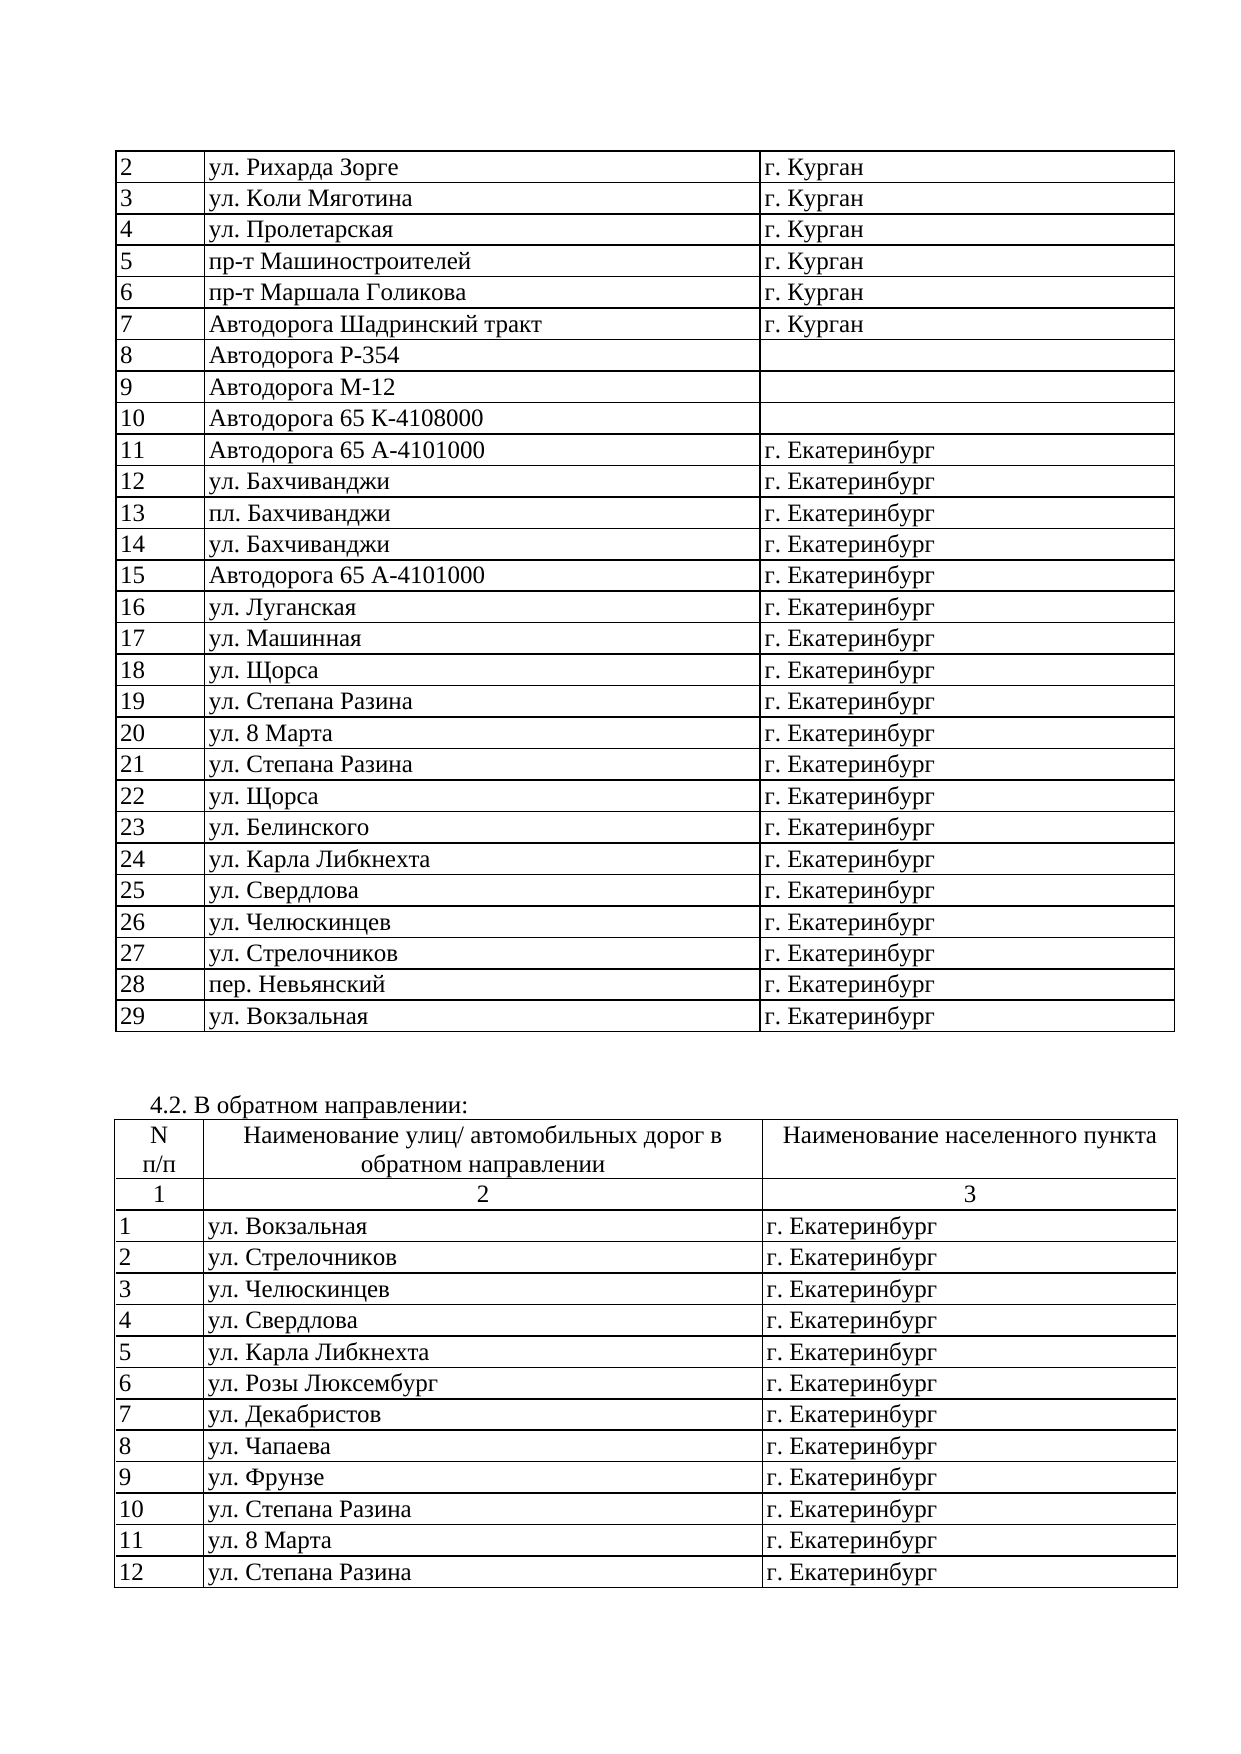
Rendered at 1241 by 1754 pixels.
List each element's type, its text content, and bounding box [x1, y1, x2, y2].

table_cell 12 [115, 1556, 203, 1587]
table_cell Автодорога 65 К-4108000 [205, 403, 759, 433]
table_cell г. Екатеринбург [761, 844, 1174, 873]
table_cell г. Екатеринбург [761, 592, 1174, 622]
table_cell г. Курган [761, 246, 1174, 276]
table_cell г. Екатеринбург [761, 435, 1174, 464]
table_cell 28 [117, 970, 204, 999]
table_cell г. Екатеринбург [761, 466, 1174, 496]
table_cell 10 [117, 403, 204, 433]
table_cell пл. Бахчиванджи [205, 498, 759, 527]
table_cell 18 [117, 655, 204, 685]
table_cell г. Курган [761, 152, 1174, 181]
table_cell ул. Челюскинцев [205, 907, 759, 936]
text 4.2. В обратном направлении: [150, 1090, 1090, 1119]
table_cell [761, 403, 1174, 433]
table_cell ул. Степана Разина [204, 1494, 762, 1524]
table_cell г. Екатеринбург [763, 1304, 1177, 1335]
table_cell ул. Пролетарская [205, 215, 759, 244]
table_cell ул. Свердлова [205, 875, 759, 905]
table_cell ул. Декабристов [204, 1400, 762, 1429]
table_cell Автодорога М-12 [205, 372, 759, 402]
table_cell 22 [117, 781, 204, 811]
table_cell 29 [117, 1001, 204, 1031]
table_cell г. Курган [761, 309, 1174, 339]
table_cell 9 [115, 1462, 203, 1492]
table_cell ул. Степана Разина [204, 1557, 762, 1587]
table_cell ул. Щорса [205, 655, 759, 685]
table_cell г. Екатеринбург [763, 1555, 1177, 1587]
table_cell г. Екатеринбург [763, 1524, 1177, 1555]
table_cell 6 [117, 277, 204, 307]
table_cell 13 [117, 498, 204, 527]
table_cell ул. Стрелочников [205, 938, 759, 968]
table_cell 4 [115, 1305, 203, 1335]
table_cell 5 [117, 246, 204, 276]
table_cell ул. Луганская [205, 592, 759, 622]
table_cell 12 [117, 466, 204, 496]
table_cell пер. Невьянский [205, 970, 759, 999]
table_cell ул. Вокзальная [204, 1211, 762, 1241]
table_cell 11 [117, 435, 204, 464]
table_cell 3 [763, 1178, 1177, 1209]
table_cell г. Екатеринбург [763, 1492, 1177, 1524]
table_header Наименование улиц/ автомобильных дорог в обратном направлении [204, 1120, 762, 1178]
table_cell 16 [117, 592, 204, 622]
table_cell ул. Фрунзе [204, 1462, 762, 1492]
table_cell ул. Чапаева [204, 1431, 762, 1461]
table_cell пр-т Машиностроителей [205, 246, 759, 276]
table_cell 8 [115, 1430, 203, 1461]
table_cell г. Екатеринбург [761, 561, 1174, 590]
table_cell ул. Вокзальная [205, 1001, 759, 1031]
table_cell г. Екатеринбург [761, 907, 1174, 936]
table_cell 8 [117, 340, 204, 370]
table_cell 27 [117, 938, 204, 968]
table_cell ул. Бахчиванджи [205, 466, 759, 496]
table_cell г. Екатеринбург [761, 529, 1174, 559]
table_cell г. Екатеринбург [763, 1366, 1177, 1398]
table_cell [761, 372, 1174, 402]
table_cell 5 [115, 1336, 203, 1366]
table_cell г. Екатеринбург [763, 1272, 1177, 1303]
table_cell 1 [115, 1179, 203, 1209]
table_cell г. Екатеринбург [763, 1241, 1177, 1272]
table_cell 6 [115, 1368, 203, 1398]
table_cell ул. Свердлова [204, 1305, 762, 1335]
table_cell ул. Машинная [205, 623, 759, 653]
table_cell г. Екатеринбург [761, 1001, 1174, 1031]
table_cell г. Екатеринбург [763, 1461, 1177, 1492]
table_cell ул. Карла Либкнехта [204, 1337, 762, 1366]
table_cell г. Екатеринбург [763, 1398, 1177, 1429]
table_cell г. Екатеринбург [763, 1335, 1177, 1366]
table_cell 1 [115, 1210, 203, 1241]
table_cell 21 [117, 749, 204, 779]
table_cell г. Екатеринбург [763, 1429, 1177, 1461]
table_cell ул. Коли Мяготина [205, 183, 759, 213]
table_cell 19 [117, 686, 204, 716]
table_cell 23 [117, 812, 204, 842]
table_cell 2 [117, 152, 204, 181]
table_cell г. Екатеринбург [761, 686, 1174, 716]
table_cell 11 [115, 1525, 203, 1555]
table_cell ул. Стрелочников [204, 1242, 762, 1272]
table_cell г. Курган [761, 277, 1174, 307]
table_cell [761, 340, 1174, 370]
table_cell Автодорога Р-354 [205, 340, 759, 370]
table_cell ул. Челюскинцев [204, 1274, 762, 1303]
table_cell ул. 8 Марта [204, 1525, 762, 1555]
table_cell г. Екатеринбург [761, 655, 1174, 685]
table_cell 26 [117, 907, 204, 936]
table_cell г. Екатеринбург [761, 623, 1174, 653]
table_cell 14 [117, 529, 204, 559]
table_cell г. Екатеринбург [761, 498, 1174, 527]
table_cell 15 [117, 561, 204, 590]
table_cell 17 [117, 623, 204, 653]
table_cell г. Екатеринбург [761, 970, 1174, 999]
table_cell ул. Степана Разина [205, 749, 759, 779]
table_cell Автодорога 65 А-4101000 [205, 561, 759, 590]
table_cell 2 [204, 1179, 762, 1209]
table_cell 25 [117, 875, 204, 905]
table_cell 20 [117, 718, 204, 748]
table_cell ул. Щорса [205, 781, 759, 811]
table_cell ул. 8 Марта [205, 718, 759, 748]
table_cell г. Екатеринбург [761, 875, 1174, 905]
table_cell Автодорога 65 А-4101000 [205, 435, 759, 464]
table_cell ул. Рихарда Зорге [205, 152, 759, 181]
table_cell 10 [115, 1493, 203, 1524]
table_cell г. Курган [761, 183, 1174, 213]
table_cell 7 [117, 309, 204, 339]
table_cell 3 [115, 1273, 203, 1303]
table_cell 3 [117, 183, 204, 213]
table_cell г. Курган [761, 215, 1174, 244]
table_cell ул. Бахчиванджи [205, 529, 759, 559]
table_cell 24 [117, 844, 204, 873]
table_cell Автодорога Шадринский тракт [205, 309, 759, 339]
table_cell ул. Розы Люксембург [204, 1368, 762, 1398]
table_cell г. Екатеринбург [761, 938, 1174, 968]
table_cell ул. Степана Разина [205, 686, 759, 716]
table_cell пр-т Маршала Голикова [205, 277, 759, 307]
table_cell 9 [117, 372, 204, 402]
table_cell г. Екатеринбург [761, 749, 1174, 779]
table_header Наименование населенного пункта [763, 1120, 1177, 1178]
table_cell 7 [115, 1399, 203, 1429]
table_cell 4 [117, 215, 204, 244]
table_cell ул. Карла Либкнехта [205, 844, 759, 873]
table_cell г. Екатеринбург [761, 718, 1174, 748]
table_header N п/п [115, 1120, 203, 1178]
table_cell г. Екатеринбург [761, 781, 1174, 811]
table_cell ул. Белинского [205, 812, 759, 842]
table_cell г. Екатеринбург [763, 1209, 1177, 1241]
table_cell г. Екатеринбург [761, 812, 1174, 842]
table_cell 2 [115, 1242, 203, 1272]
